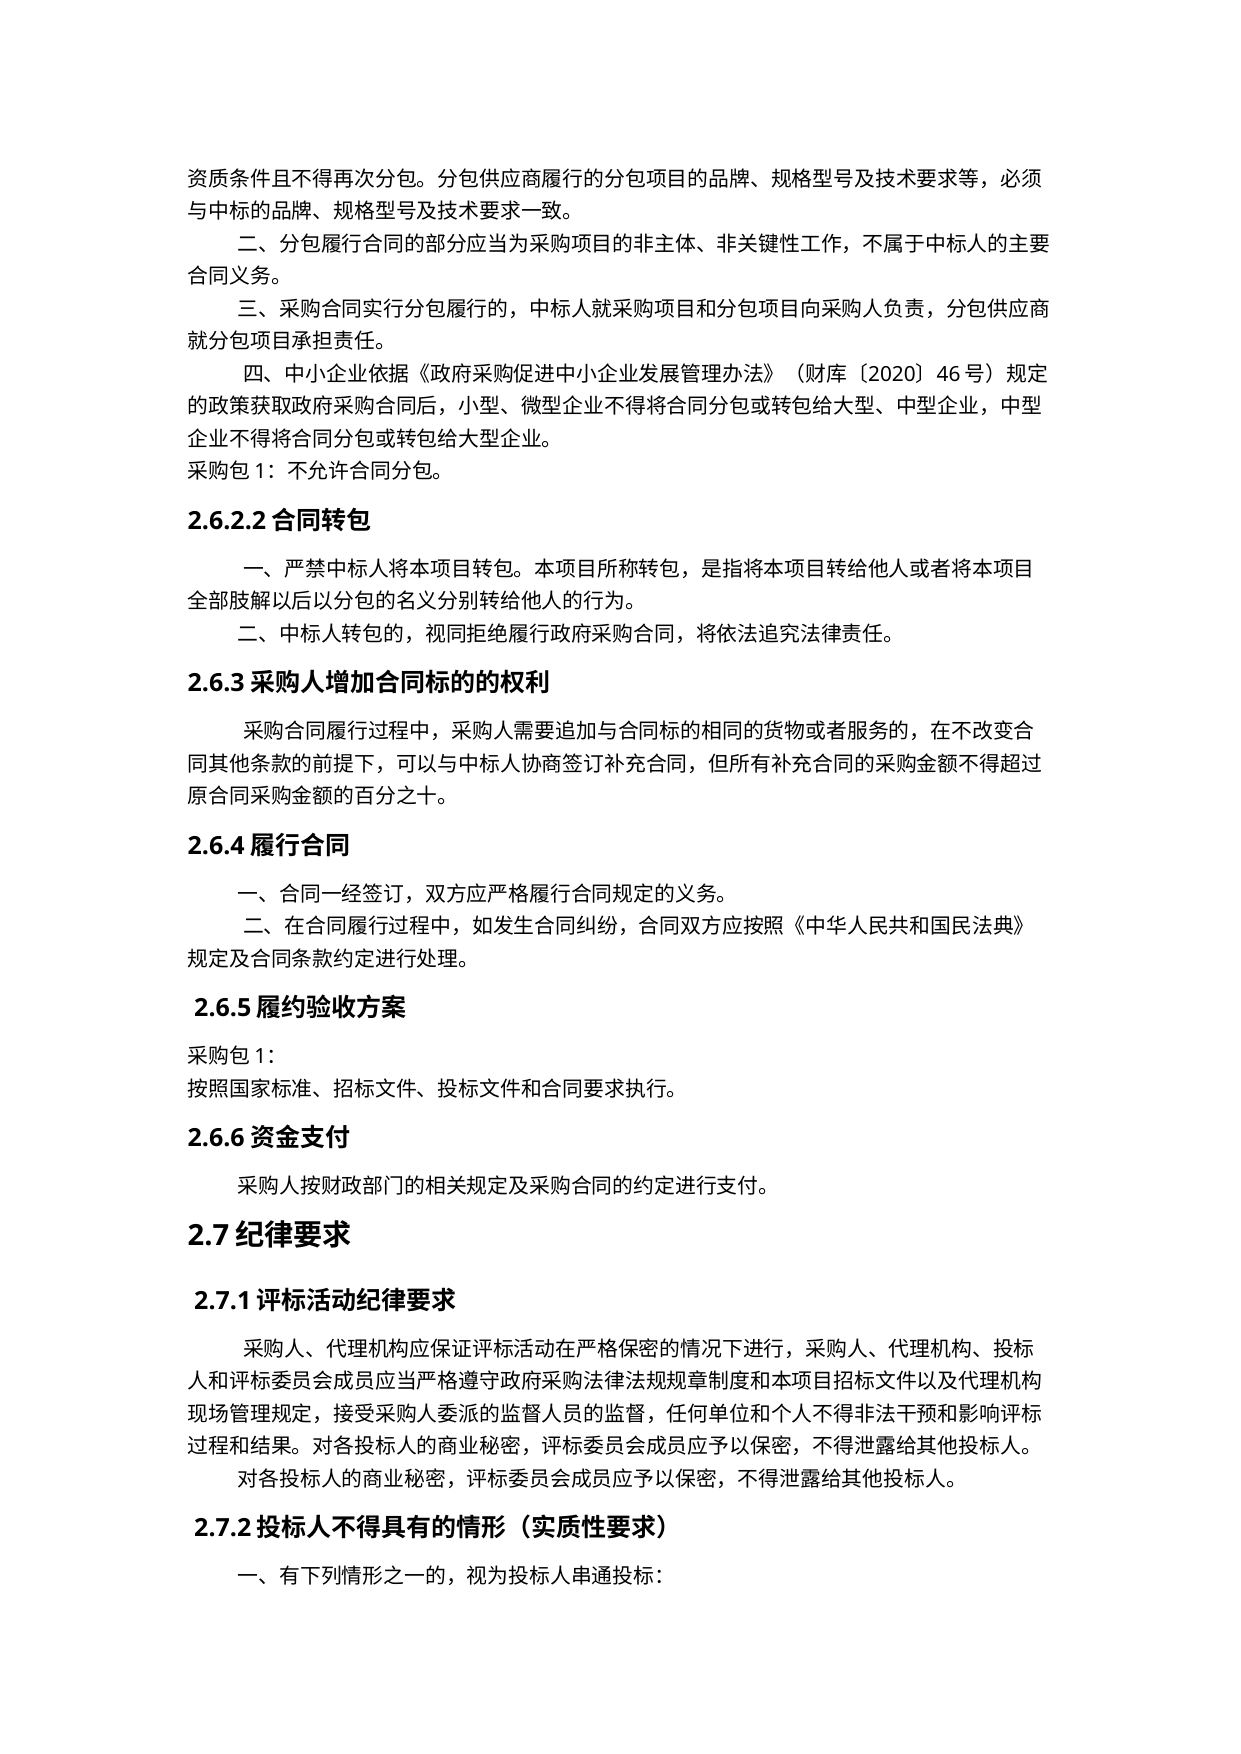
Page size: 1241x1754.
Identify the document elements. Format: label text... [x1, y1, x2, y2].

text 一、严禁中标人将本项目转包。本项目所称转包，是指将本项目转给他人或者将本项目全部肢解以后以分包的名义分别转给他人的行为。 [187, 552, 1053, 617]
text 按照国家标准、招标文件、投标文件和合同要求执行。 [187, 1072, 1053, 1104]
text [187, 162, 1053, 227]
text 对各投标人的商业秘密，评标委员会成员应予以保密，不得泄露给其他投标人。 [187, 1462, 1053, 1494]
text 2.7.1评标活动纪律要求 [187, 1267, 1053, 1332]
text 2.6.6资金支付 [187, 1104, 1053, 1169]
text 采购人、代理机构应保证评标活动在严格保密的情况下进行，采购人、代理机构、投标人和评标委员会成员应当严格遵守政府采购法律法规规章制度和本项目招标文件以及代理机构现场管理规定，接受采购人委派的监督人员的监督，任何单位和个人不得非法干预和影响评标过程和结果。对各投标人的商业秘密，评标委员会成员应予以保密，不得泄露给其他投标人。 [187, 1332, 1053, 1462]
text 一、合同一经签订，双方应严格履行合同规定的义务。 [187, 877, 1053, 909]
text 四、中小企业依据《政府采购促进中小企业发展管理办法》（财库〔2020〕46号）规定的政策获取政府采购合同后，小型、微型企业不得将合同分包或转包给大型、中型企业，中型企业不得将合同分包或转包给大型企业。 [187, 357, 1053, 454]
text 二、中标人转包的，视同拒绝履行政府采购合同，将依法追究法律责任。 [187, 617, 1053, 649]
text 采购包1： [187, 1039, 1053, 1072]
text 2.6.3采购人增加合同标的的权利 [187, 649, 1053, 714]
text 二、分包履行合同的部分应当为采购项目的非主体、非关键性工作，不属于中标人的主要合同义务。 [187, 227, 1053, 292]
text 2.7.2投标人不得具有的情形（实质性要求） [187, 1494, 1053, 1559]
text 2.6.4履行合同 [187, 812, 1053, 877]
text 2.7纪律要求 [187, 1202, 1053, 1267]
text 二、在合同履行过程中，如发生合同纠纷，合同双方应按照《中华人民共和国民法典》规定及合同条款约定进行处理。 [187, 909, 1053, 974]
text 一、有下列情形之一的，视为投标人串通投标： [187, 1559, 1053, 1592]
text 2.6.5履约验收方案 [187, 974, 1053, 1039]
text 2.6.2.2合同转包 [187, 487, 1053, 552]
text 采购人按财政部门的相关规定及采购合同的约定进行支付。 [187, 1169, 1053, 1202]
text 采购包1：不允许合同分包。 [187, 454, 1053, 487]
text 采购合同履行过程中，采购人需要追加与合同标的相同的货物或者服务的，在不改变合同其他条款的前提下，可以与中标人协商签订补充合同，但所有补充合同的采购金额不得超过原合同采购金额的百分之十。 [187, 714, 1053, 812]
text 三、采购合同实行分包履行的，中标人就采购项目和分包项目向采购人负责，分包供应商就分包项目承担责任。 [187, 292, 1053, 357]
